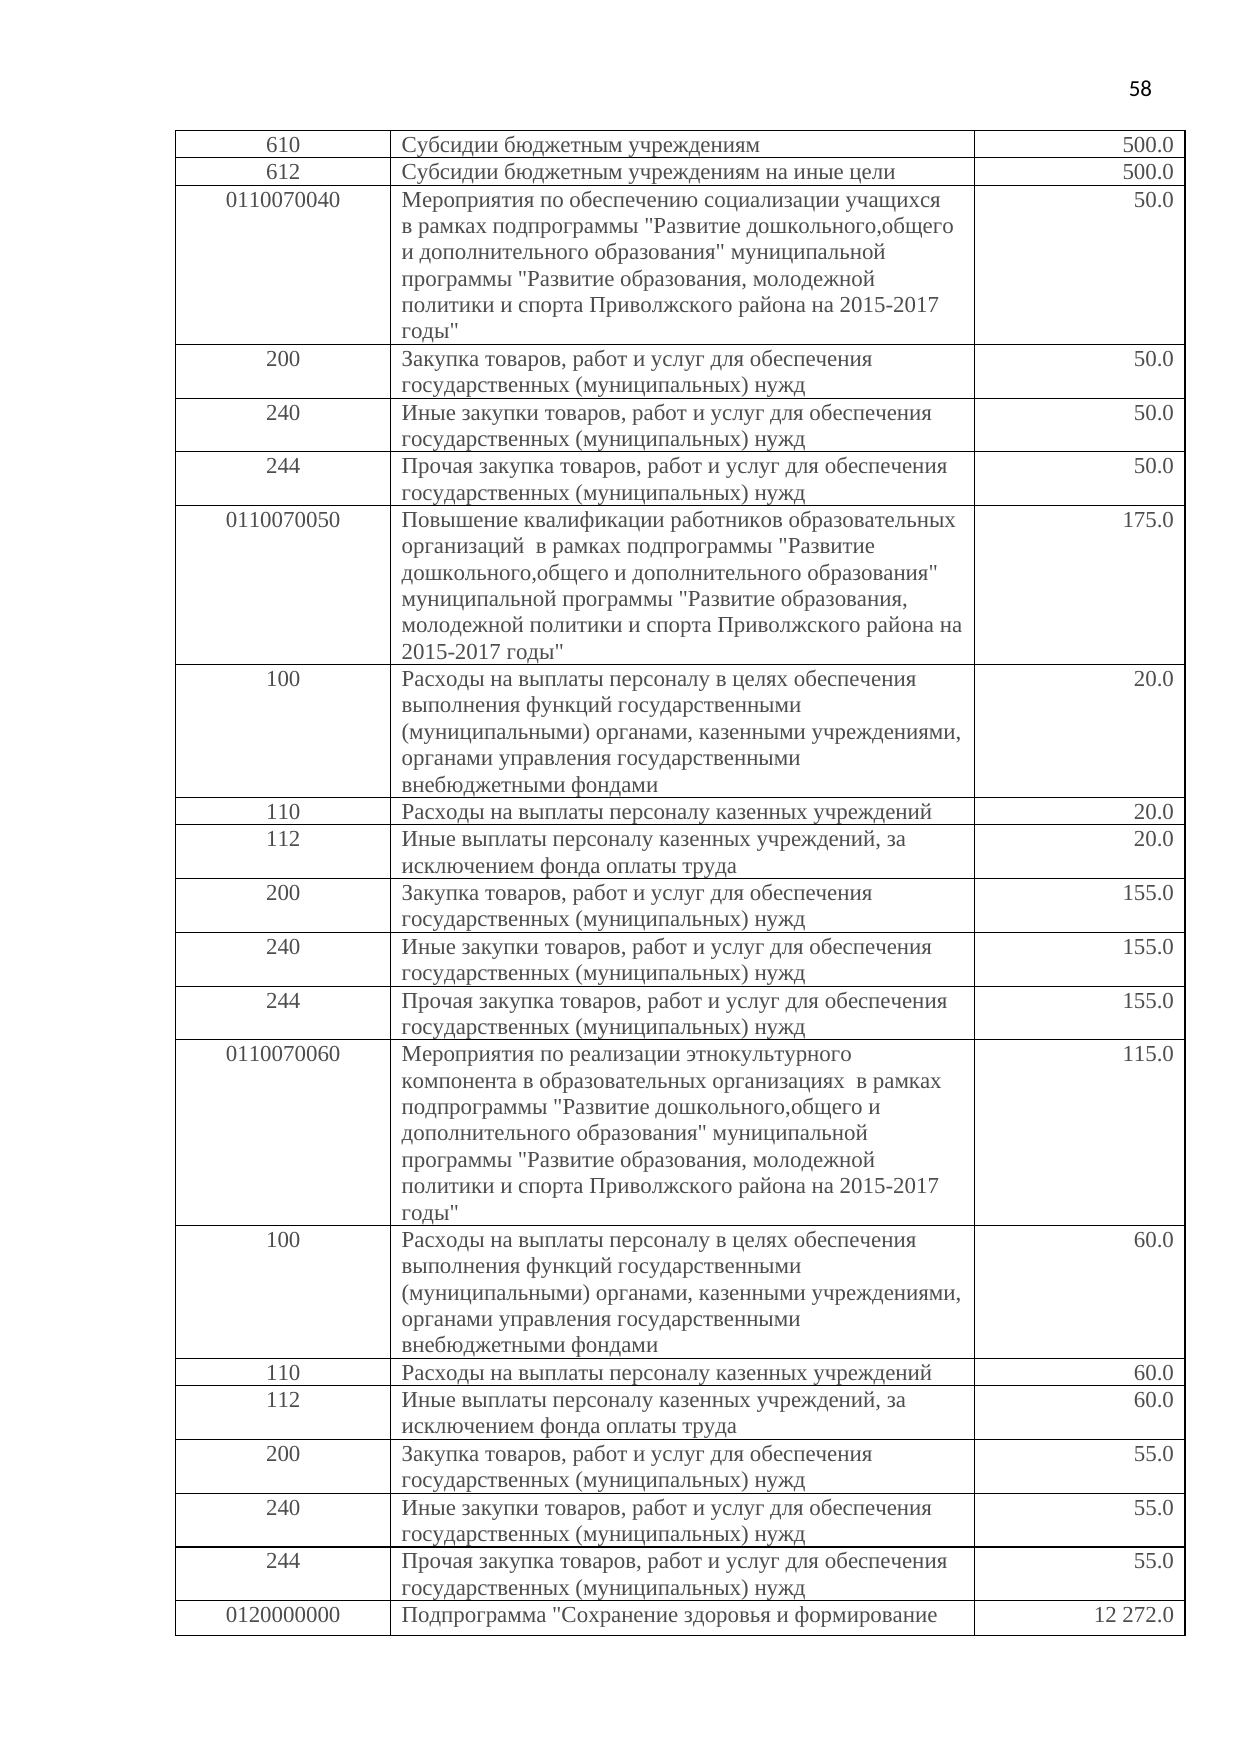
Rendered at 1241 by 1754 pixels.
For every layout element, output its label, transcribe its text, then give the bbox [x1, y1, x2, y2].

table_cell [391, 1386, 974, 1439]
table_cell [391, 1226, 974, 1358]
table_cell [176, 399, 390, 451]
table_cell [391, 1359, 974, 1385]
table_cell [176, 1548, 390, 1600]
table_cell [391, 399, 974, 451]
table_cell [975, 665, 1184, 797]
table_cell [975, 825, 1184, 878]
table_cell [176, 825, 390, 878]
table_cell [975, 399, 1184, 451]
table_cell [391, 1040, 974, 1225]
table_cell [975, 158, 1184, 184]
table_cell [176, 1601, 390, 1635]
table_cell Субсидии бюджетным учреждениям [391, 131, 974, 157]
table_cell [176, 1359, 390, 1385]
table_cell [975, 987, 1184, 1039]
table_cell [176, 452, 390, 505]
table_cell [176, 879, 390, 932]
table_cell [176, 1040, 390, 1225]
table_cell Субсидии бюджетным учреждениям на иные цели [391, 158, 974, 184]
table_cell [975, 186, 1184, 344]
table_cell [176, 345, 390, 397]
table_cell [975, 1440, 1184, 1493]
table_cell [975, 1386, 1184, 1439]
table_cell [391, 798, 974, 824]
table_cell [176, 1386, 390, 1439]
table_cell 610 [176, 131, 390, 157]
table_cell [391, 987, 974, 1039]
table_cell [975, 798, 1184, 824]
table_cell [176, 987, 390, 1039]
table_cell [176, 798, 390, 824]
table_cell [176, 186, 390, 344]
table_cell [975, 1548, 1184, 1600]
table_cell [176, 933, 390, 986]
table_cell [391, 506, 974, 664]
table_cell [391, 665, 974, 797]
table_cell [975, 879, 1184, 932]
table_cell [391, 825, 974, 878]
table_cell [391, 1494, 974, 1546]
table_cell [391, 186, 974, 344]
table_cell 612 [176, 158, 390, 184]
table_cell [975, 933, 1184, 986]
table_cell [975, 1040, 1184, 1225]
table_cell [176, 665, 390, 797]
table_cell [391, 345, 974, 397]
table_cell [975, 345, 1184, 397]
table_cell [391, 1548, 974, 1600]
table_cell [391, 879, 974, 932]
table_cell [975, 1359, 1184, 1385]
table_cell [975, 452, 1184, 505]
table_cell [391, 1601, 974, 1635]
table_cell 500.0 [975, 131, 1184, 157]
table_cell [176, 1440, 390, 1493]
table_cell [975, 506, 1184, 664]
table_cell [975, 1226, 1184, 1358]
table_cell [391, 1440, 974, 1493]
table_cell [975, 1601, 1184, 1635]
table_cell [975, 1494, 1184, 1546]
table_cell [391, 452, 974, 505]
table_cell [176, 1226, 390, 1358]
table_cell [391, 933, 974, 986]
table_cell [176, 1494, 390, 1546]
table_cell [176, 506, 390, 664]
